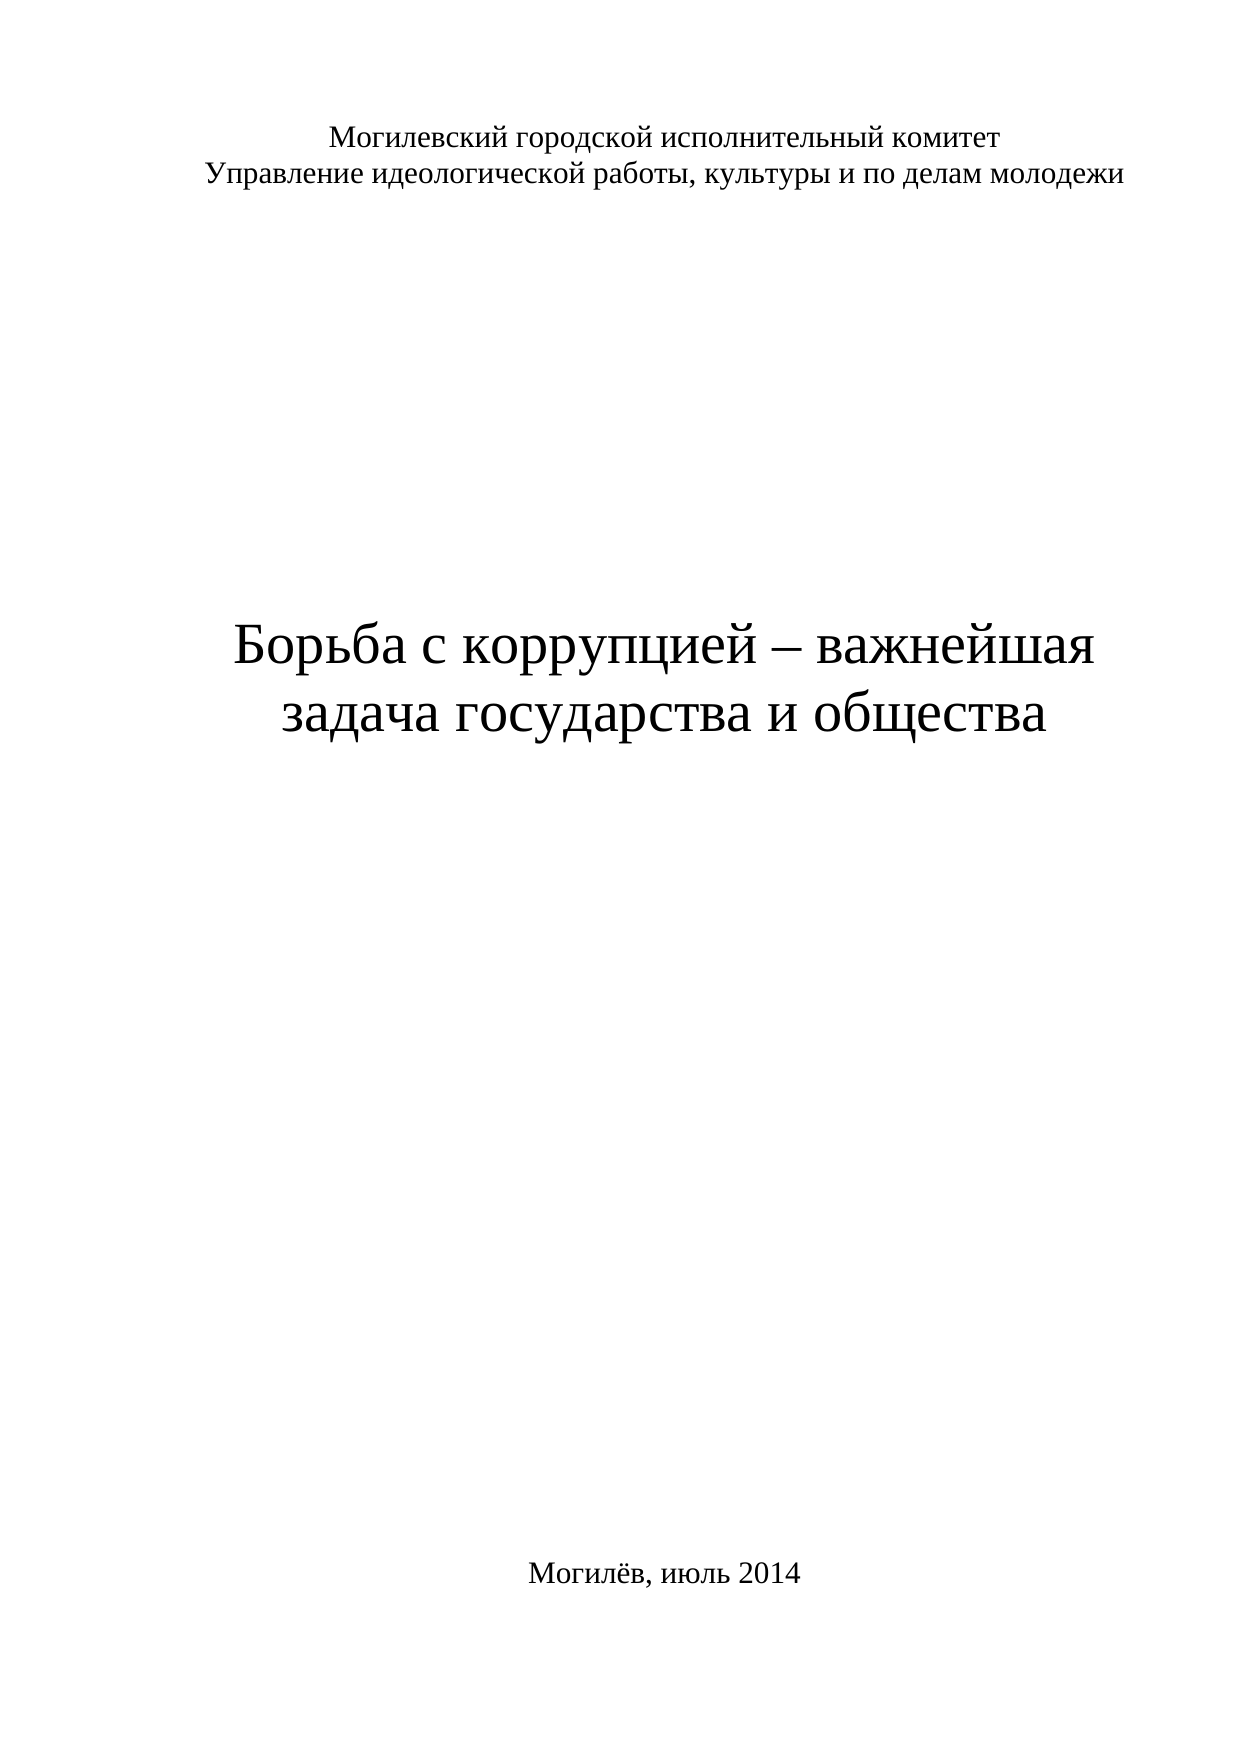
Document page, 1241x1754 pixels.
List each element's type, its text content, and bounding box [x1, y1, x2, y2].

text Управление идеологической работы, культуры и по делам молодежи [177, 154, 1152, 190]
text Борьба с коррупцией – важнейшая задача государства и общества [177, 609, 1152, 743]
text Могилёв, июль 2014 [177, 1554, 1152, 1590]
text Могилевский городской исполнительный комитет [177, 118, 1152, 154]
